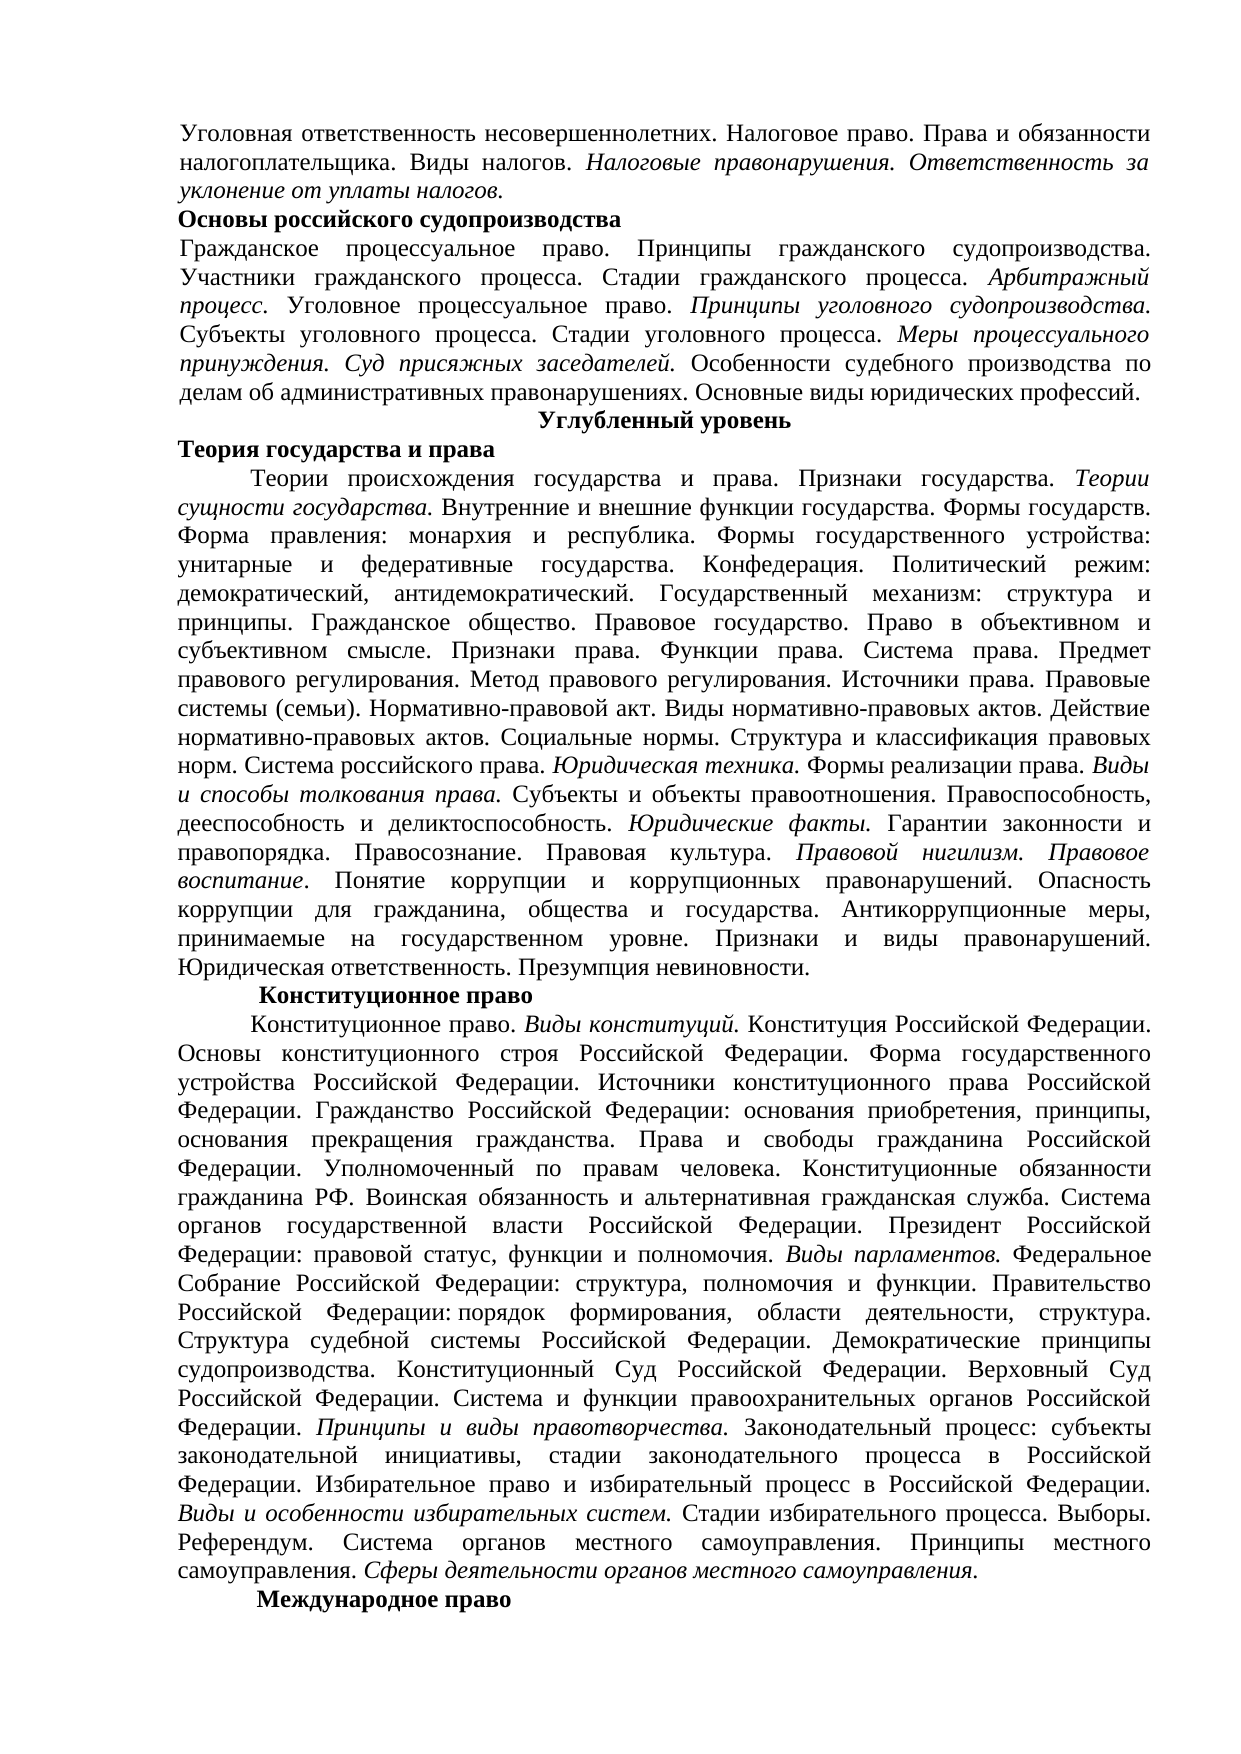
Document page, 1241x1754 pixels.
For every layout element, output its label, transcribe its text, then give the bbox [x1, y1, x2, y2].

text Теории происхождения государства и права. Признаки государства. Теории сущности государства. Внутренние и внешние функции государства. Формы государств. Форма правления: монархия и республика. Формы государственного устройства: унитарные и федеративные государства. Конфедерация. Политический режим: демократический, антидемократический. Государственный механизм: структура и принципы. Гражданское общество. Правовое государство. Право в объективном и субъективном смысле. Признаки права. Функции права. Система права. Предмет правового регулирования. Метод правового регулирования. Источники права. Правовые системы (семьи). Нормативно-правовой акт. Виды нормативно-правовых актов. Действие нормативно-правовых актов. Социальные нормы. Структура и классификация правовых норм. Система российского права. Юридическая техника. Формы реализации права. Виды и способы толкования права. Субъекты и объекты правоотношения. Правоспособность, дееспособность и деликтоспособность. Юридические факты. Гарантии законности и правопорядка. Правосознание. Правовая культура. Правовой нигилизм. Правовое воспитание. Понятие коррупции и коррупционных правонарушений. Опасность коррупции для гражданина, общества и государства. Антикоррупционные меры, принимаемые на государственном уровне. Признаки и виды правонарушений. Юридическая ответственность. Презумпция невиновности. [177, 463, 1152, 981]
text Международное право [177, 1584, 1152, 1613]
text Теория государства и права [177, 434, 1152, 463]
text Конституционное право [179, 981, 1152, 1009]
text Гражданское процессуальное право. Принципы гражданского судопроизводства. Участники гражданского процесса. Стадии гражданского процесса. Арбитражный процесс. Уголовное процессуальное право. Принципы уголовного судопроизводства. Субъекты уголовного процесса. Стадии уголовного процесса. Меры процессуального принуждения. Суд присяжных заседателей. Особенности судебного производства по делам об административных правонарушениях. Основные виды юридических профессий. [179, 233, 1152, 406]
text Основы российского судопроизводства [177, 204, 1152, 233]
text Углубленный уровень [177, 406, 1152, 434]
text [179, 118, 1152, 204]
text Конституционное право. Виды конституций. Конституция Российской Федерации. Основы конституционного строя Российской Федерации. Форма государственного устройства Российской Федерации. Источники конституционного права Российской Федерации. Гражданство Российской Федерации: основания приобретения, принципы, основания прекращения гражданства. Права и свободы гражданина Российской Федерации. Уполномоченный по правам человека. Конституционные обязанности гражданина РФ. Воинская обязанность и альтернативная гражданская служба. Система органов государственной власти Российской Федерации. Президент Российской Федерации: правовой статус, функции и полномочия. Виды парламентов. Федеральное Собрание Российской Федерации: структура, полномочия и функции. Правительство Российской Федерации: порядок формирования, области деятельности, структура. Структура судебной системы Российской Федерации. Демократические принципы судопроизводства. Конституционный Суд Российской Федерации. Верховный Суд Российской Федерации. Система и функции правоохранительных органов Российской Федерации. Принципы и виды правотворчества. Законодательный процесс: субъекты законодательной инициативы, стадии законодательного процесса в Российской Федерации. Избирательное право и избирательный процесс в Российской Федерации. Виды и особенности избирательных систем. Стадии избирательного процесса. Выборы. Референдум. Система органов местного самоуправления. Принципы местного самоуправления. Сферы деятельности органов местного самоуправления. [177, 1009, 1152, 1584]
